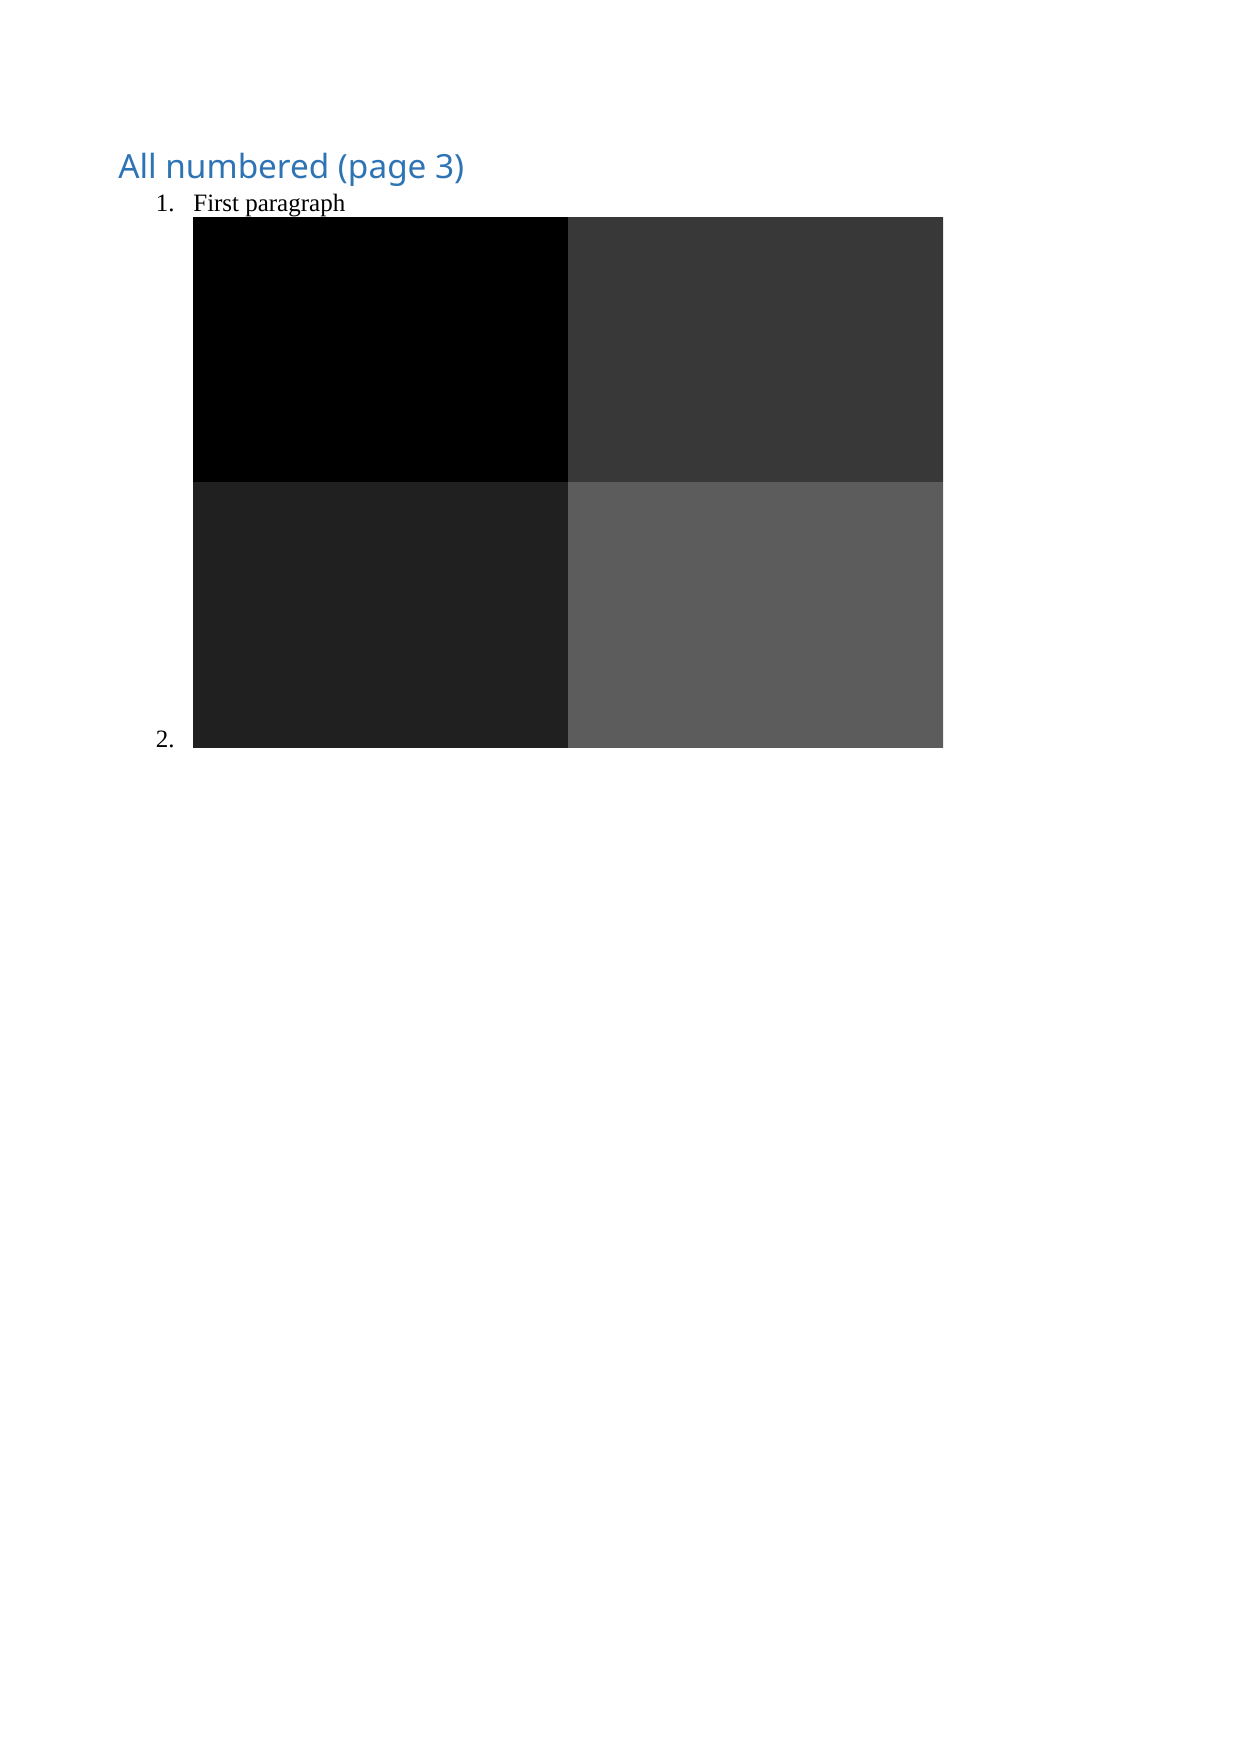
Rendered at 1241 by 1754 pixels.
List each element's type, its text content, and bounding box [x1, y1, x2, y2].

subtitle All numbered (page 3) [118, 143, 1122, 188]
picture [193, 217, 944, 748]
list First paragraph [156, 188, 1122, 217]
